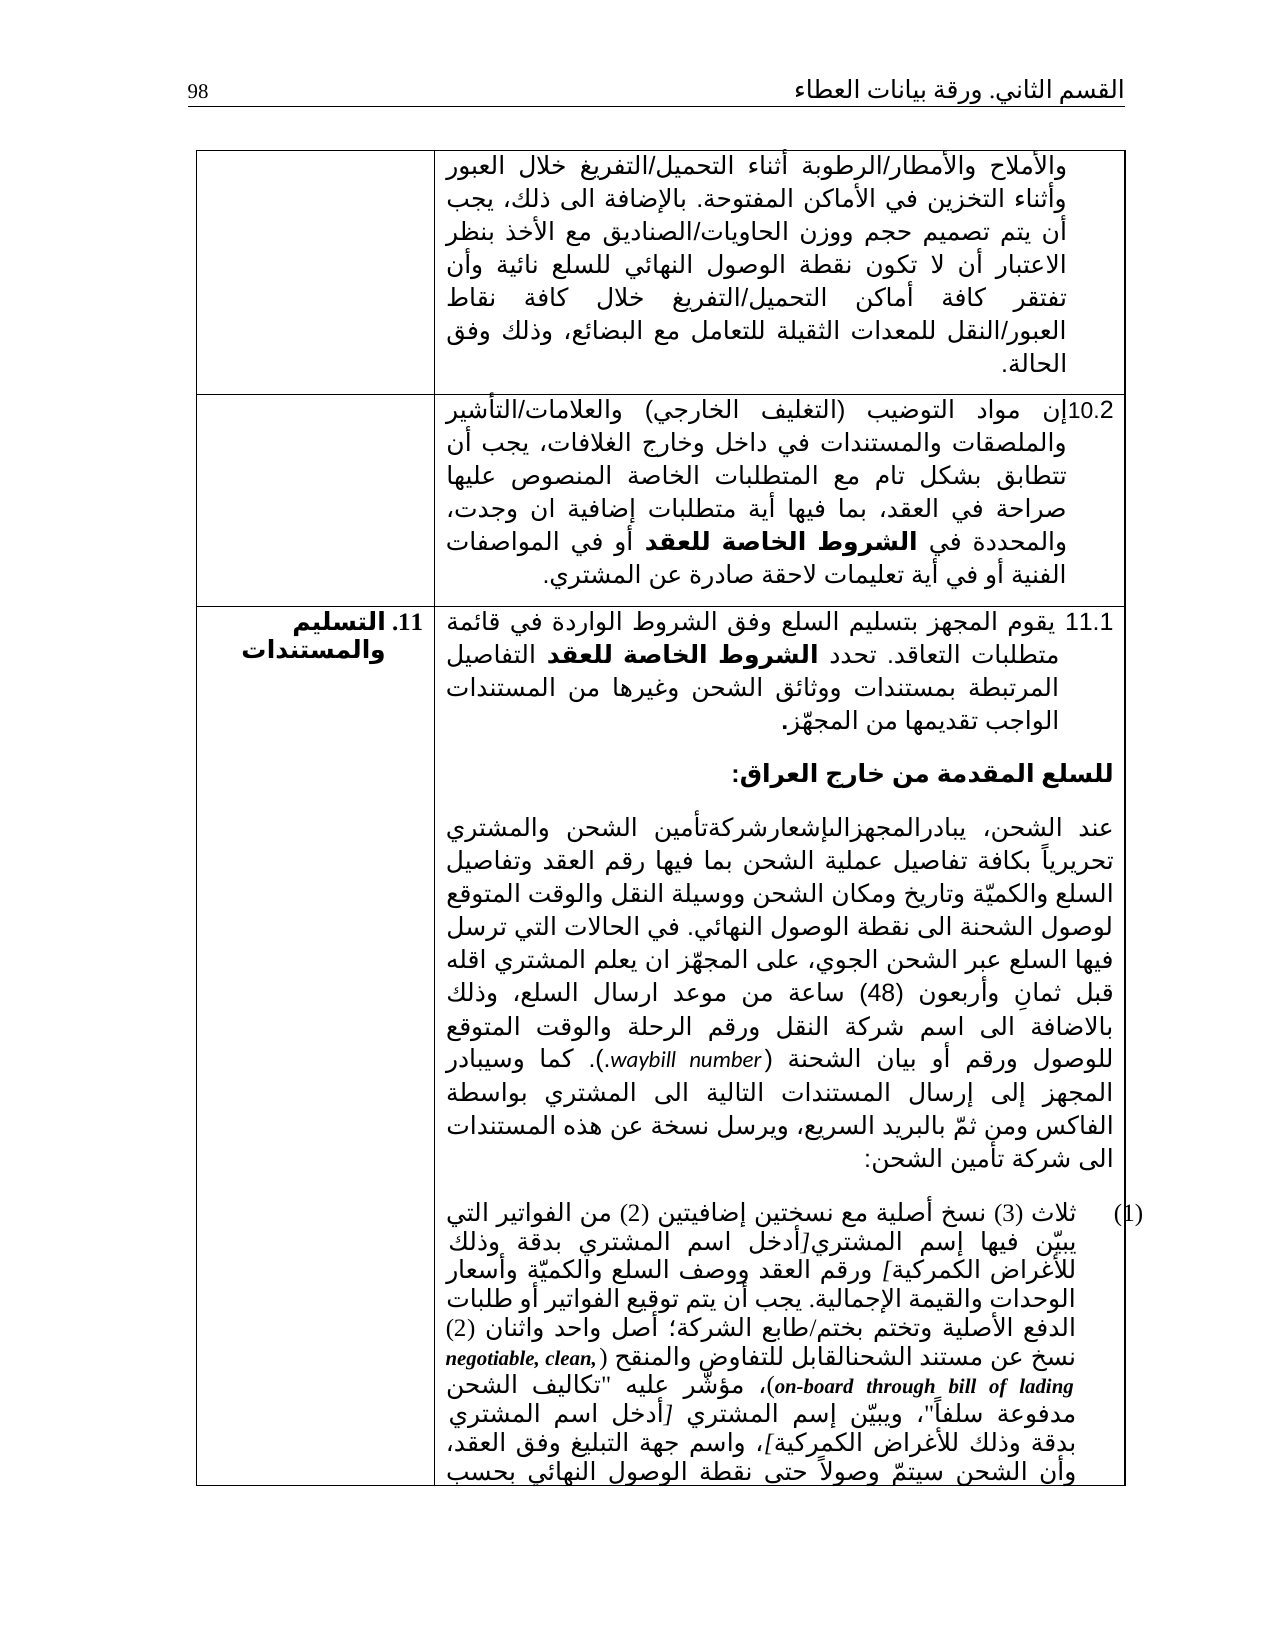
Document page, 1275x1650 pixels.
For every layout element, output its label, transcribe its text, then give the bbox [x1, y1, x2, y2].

table_cell [197, 395, 434, 606]
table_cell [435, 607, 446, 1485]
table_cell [197, 151, 434, 394]
table_cell 10.2إن مواد التوضيب (التغليف الخارجي) والعلامات/التأشير والملصقات والمستندات في داخل وخارج الغلافات، يجب أن تتطابق بشكل تام مع المتطلبات الخاصة المنصوص عليها صراحة في العقد، بما فيها أية متطلبات إضافية ان وجدت، والمحددة في الشروط الخاصة للعقد أو في المواصفات الفنية أو في أية تعليمات لاحقة صادرة عن المشتري. [435, 395, 1124, 606]
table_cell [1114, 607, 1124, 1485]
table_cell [197, 607, 434, 1485]
